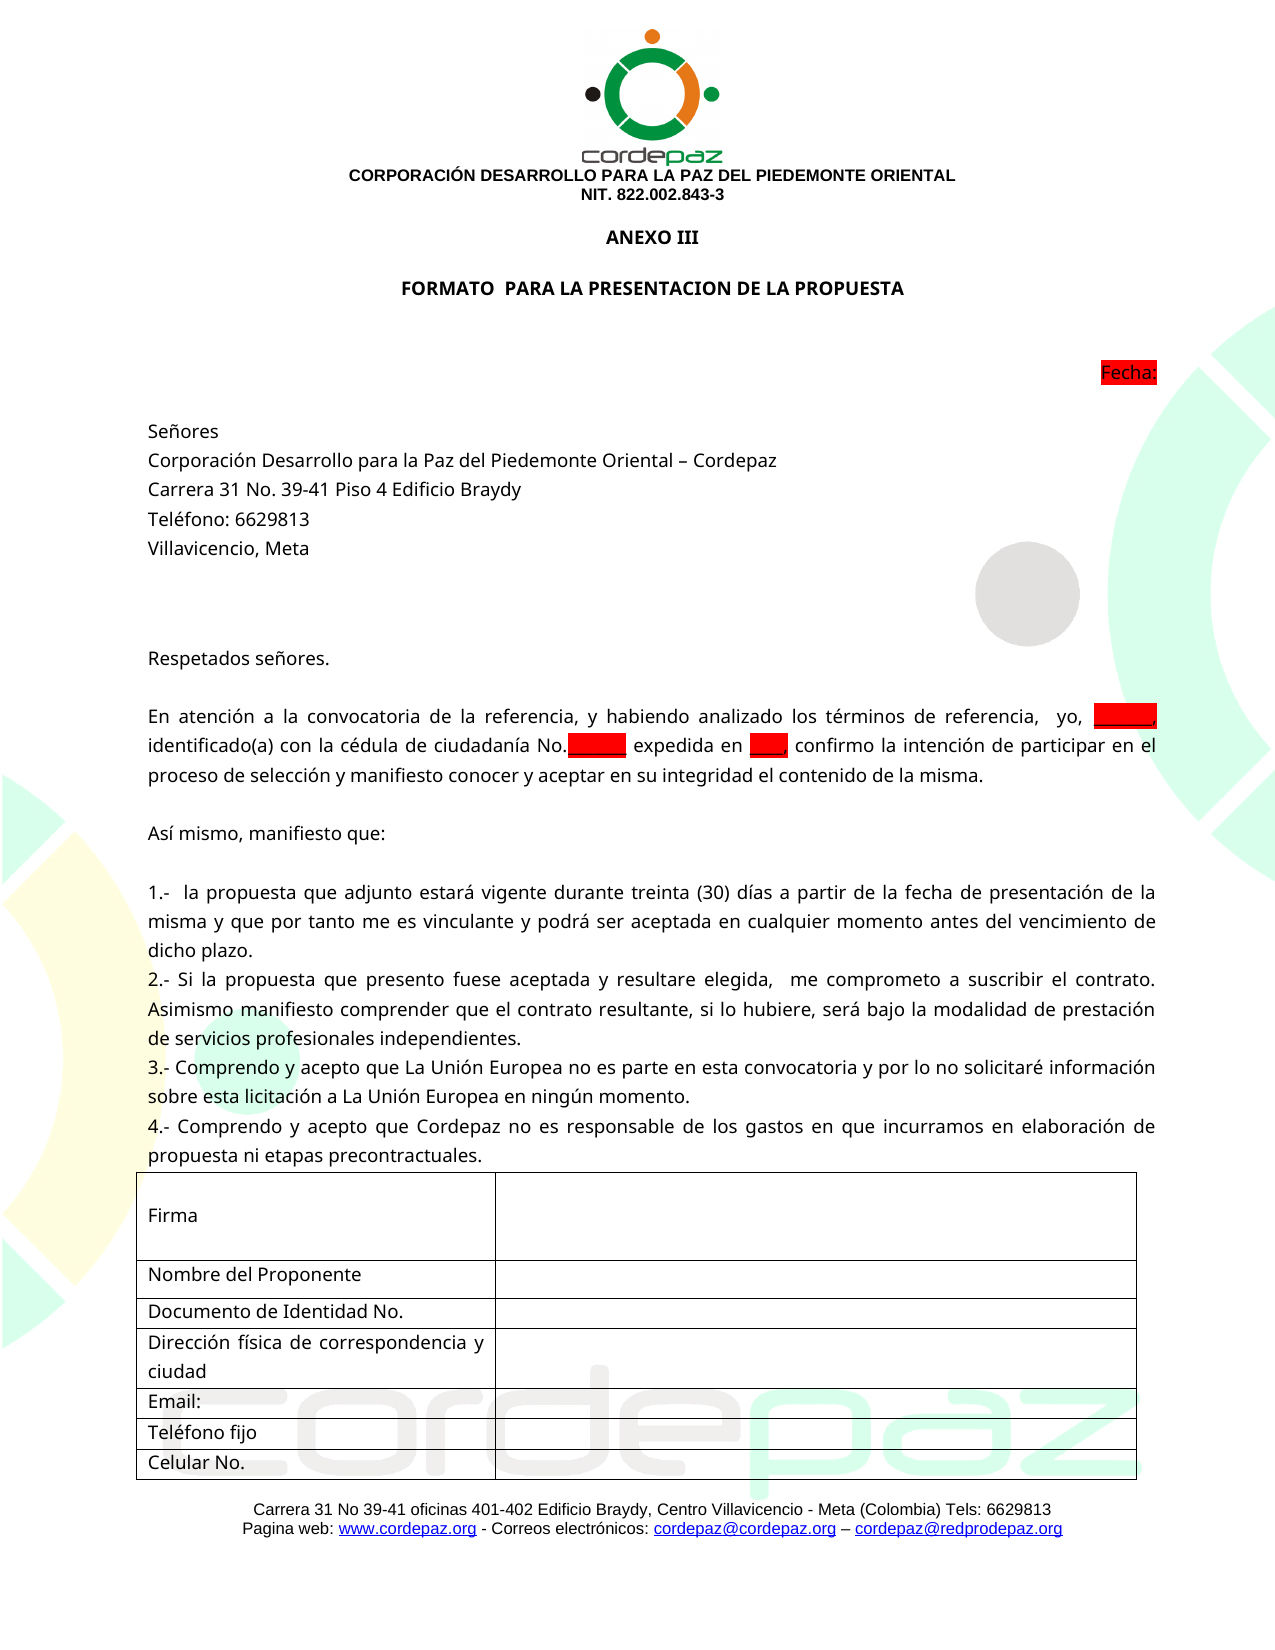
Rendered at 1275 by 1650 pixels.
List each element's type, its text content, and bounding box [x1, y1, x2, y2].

text Fecha: [148, 359, 1157, 385]
table_cell Email: [137, 1389, 495, 1418]
table_cell [496, 1329, 1136, 1388]
text Así mismo, manifiesto que: [148, 820, 1157, 846]
picture [582, 29, 723, 166]
table_cell Celular No. [137, 1450, 495, 1479]
table_header Firma [137, 1173, 495, 1260]
table_cell Nombre del Proponente [137, 1261, 495, 1298]
list FORMATO PARA LA PRESENTACION DE LA PROPUESTA [148, 276, 1157, 301]
table_cell [496, 1419, 1136, 1448]
text Carrera 31 No. 39-41 Piso 4 Edificio Braydy [148, 477, 1157, 502]
table_cell Dirección física de correspondencia y ciudad [137, 1329, 495, 1388]
text 2.- Si la propuesta que presento fuese aceptada y resultare elegida, me comprometo a suscribir el contrato. Asimismo manifiesto comprender que el contrato resultante, si lo hubiere, será bajo la modalidad de prestación de servicios profesionales independientes. [148, 967, 1157, 1051]
text 3.- Comprendo y acepto que La Unión Europea no es parte en esta convocatoria y por lo no solicitaré información sobre esta licitación a La Unión Europea en ningún momento. [148, 1054, 1157, 1109]
table_cell [496, 1450, 1136, 1479]
list ANEXO III [148, 224, 1157, 250]
text Villavicencio, Meta [148, 535, 1157, 561]
text En atención a la convocatoria de la referencia, y habiendo analizado los términos de referencia, yo, _______, identificado(a) con la cédula de ciudadanía No._______ expedida en ____, confirmo la intención de participar en el proceso de selección y manifiesto conocer y aceptar en su integridad el contenido de la misma. [148, 703, 1157, 787]
text 4.- Comprendo y acepto que Cordepaz no es responsable de los gastos en que incurramos en elaboración de propuesta ni etapas precontractuales. [148, 1113, 1157, 1168]
table_cell Documento de Identidad No. [137, 1299, 495, 1328]
text Señores Corporación Desarrollo para la Paz del Piedemonte Oriental – Cordepaz [148, 418, 1157, 473]
table_cell [496, 1299, 1136, 1328]
text Teléfono: 6629813 [148, 506, 1157, 531]
text Respetados señores. [148, 645, 1157, 670]
table_header [496, 1173, 1136, 1260]
table_cell [496, 1389, 1136, 1418]
table_cell [496, 1261, 1136, 1298]
table_cell Teléfono fijo [137, 1419, 495, 1448]
text 1.- la propuesta que adjunto estará vigente durante treinta (30) días a partir de la fecha de presentación de la misma y que por tanto me es vinculante y podrá ser aceptada en cualquier momento antes del vencimiento de dicho plazo. [148, 879, 1157, 963]
